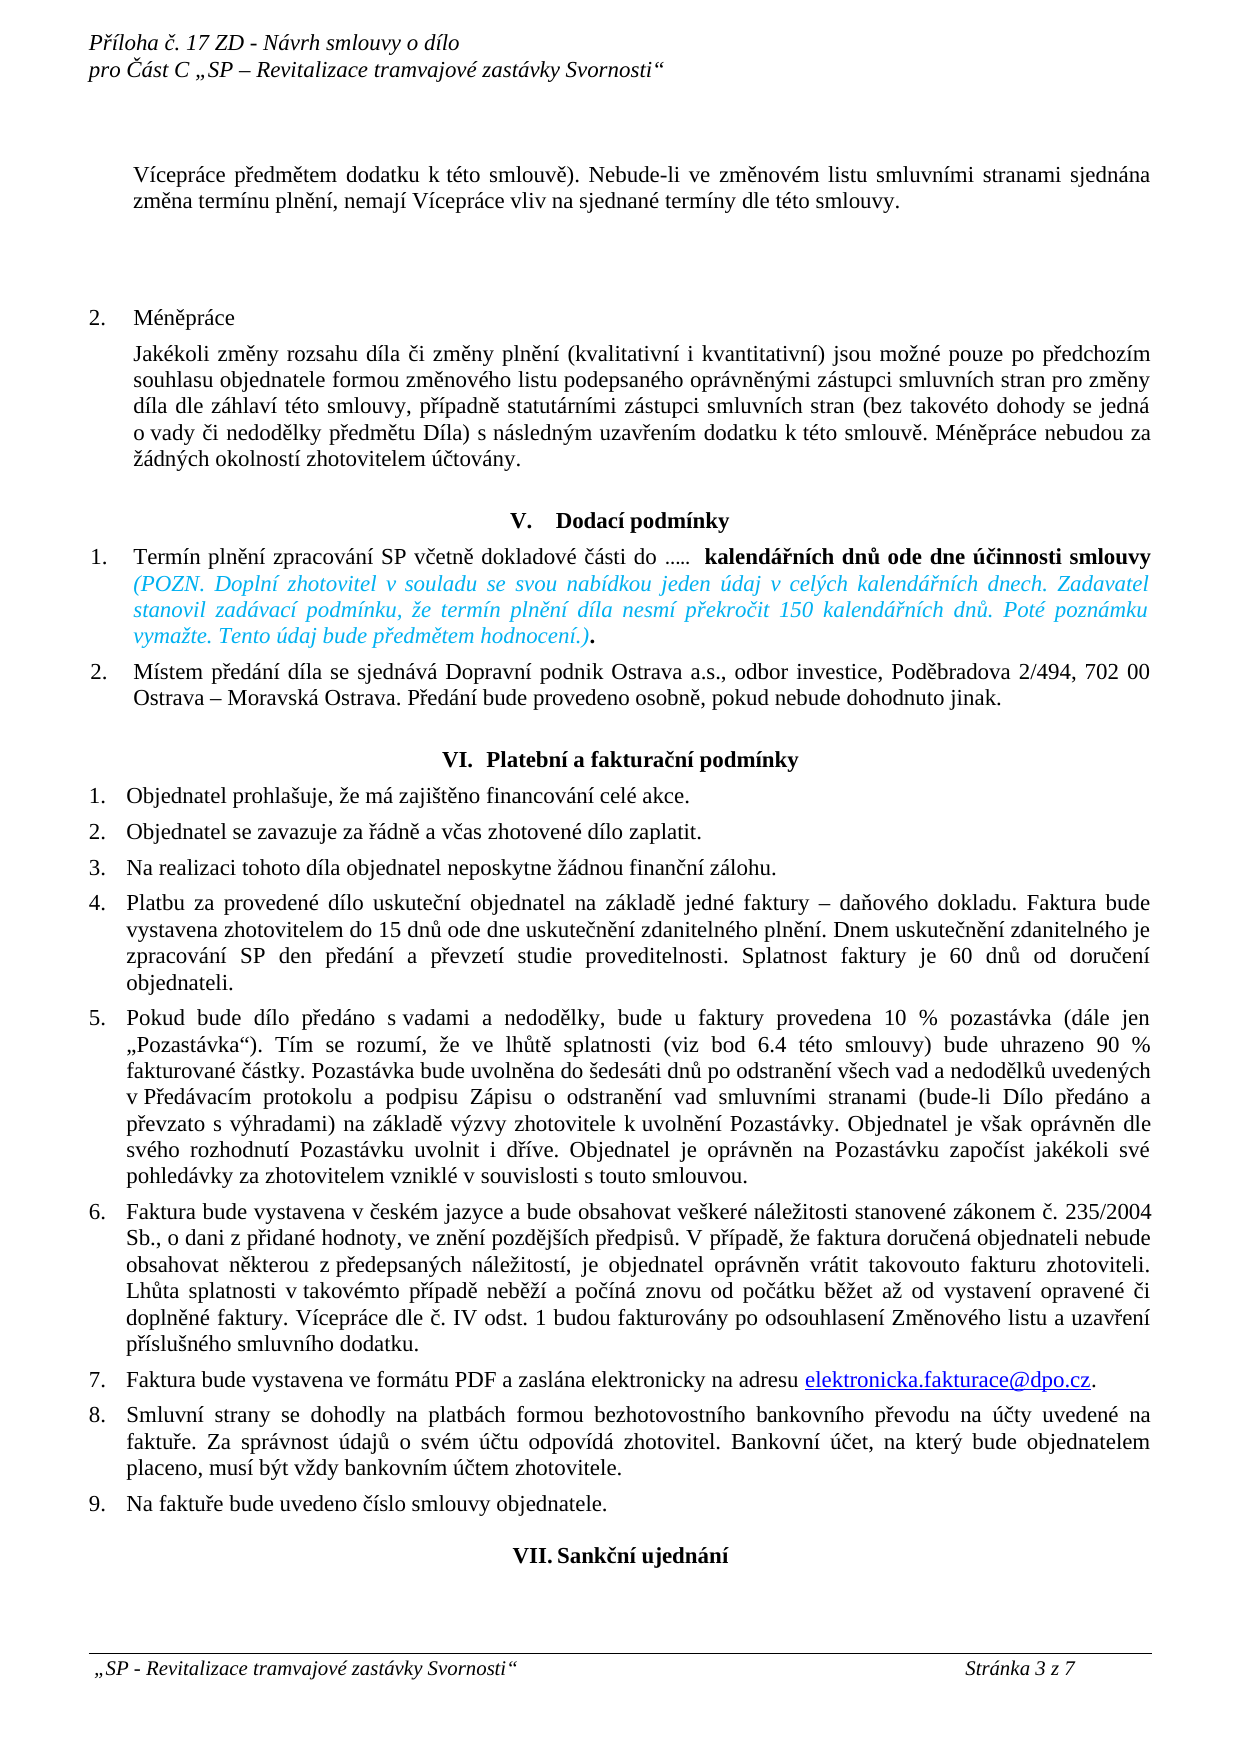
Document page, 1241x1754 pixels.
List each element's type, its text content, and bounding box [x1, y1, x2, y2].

list Na faktuře bude uvedeno číslo smlouvy objednatele. [89, 1490, 1152, 1516]
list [133, 161, 1152, 214]
list Jakékoli změny rozsahu díla či změny plnění (kvalitativní i kvantitativní) jsou možné pouze po předchozím souhlasu objednatele formou změnového listu podepsaného oprávněnými zástupci smluvních stran pro změny díla dle záhlaví této smlouvy, případně statutárními zástupci smluvních stran (bez takovéto dohody se jedná o vady či nedodělky předmětu Díla) s následným uzavřením dodatku k této smlouvě. Méněpráce nebudou za žádných okolností zhotovitelem účtovány. [133, 340, 1152, 472]
list Smluvní strany se dohodly na platbách formou bezhotovostního bankovního převodu na účty uvedené na faktuře. Za správnost údajů o svém účtu odpovídá zhotovitel. Bankovní účet, na který bude objednatelem placeno, musí být vždy bankovním účtem zhotovitele. [89, 1401, 1152, 1480]
list Objednatel prohlašuje, že má zajištěno financování celé akce. [89, 782, 1152, 809]
list Místem předání díla se sjednává Dopravní podnik Ostrava a.s., odbor investice, Poděbradova 2/494, 702 00 Ostrava – Moravská Ostrava. Předání bude provedeno osobně, pokud nebude dohodnuto jinak. [90, 658, 1152, 711]
list Objednatel se zavazuje za řádně a včas zhotovené dílo zaplatit. [89, 818, 1152, 844]
list Faktura bude vystavena ve formátu PDF a zaslána elektronicky na adresu elektronicka.fakturace@dpo.cz. [89, 1366, 1152, 1392]
list Platební a fakturační podmínky [89, 747, 1152, 773]
list Sankční ujednání [89, 1542, 1152, 1569]
list Na realizaci tohoto díla objednatel neposkytne žádnou finanční zálohu. [89, 854, 1152, 880]
list Termín plnění zpracování SP včetně dokladové části do ….. kalendářních dnů ode dne účinnosti smlouvy (POZN. Doplní zhotovitel v souladu se svou nabídkou jeden údaj v celých kalendářních dnech. Zadavatel stanovil zadávací podmínku, že termín plnění díla nesmí překročit 150 kalendářních dnů. Poté poznámku vymažte. Tento údaj bude předmětem hodnocení.). [90, 543, 1152, 649]
list Dodací podmínky [87, 507, 1152, 534]
list Faktura bude vystavena v českém jazyce a bude obsahovat veškeré náležitosti stanovené zákonem č. 235/2004 Sb., o dani z přidané hodnoty, ve znění pozdějších předpisů. V případě, že faktura doručená objednateli nebude obsahovat některou z předepsaných náležitostí, je objednatel oprávněn vrátit takovouto fakturu zhotoviteli. Lhůta splatnosti v takovémto případě neběží a počíná znovu od počátku běžet až od vystavení opravené či doplněné faktury. Vícepráce dle č. IV odst. 1 budou fakturovány po odsouhlasení Změnového listu a uzavření příslušného smluvního dodatku. [89, 1198, 1152, 1356]
list Platbu za provedené dílo uskuteční objednatel na základě jedné faktury – daňového dokladu. Faktura bude vystavena zhotovitelem do 15 dnů ode dne uskutečnění zdanitelného plnění. Dnem uskutečnění zdanitelného je zpracování SP den předání a převzetí studie proveditelnosti. Splatnost faktury je 60 dnů od doručení objednateli. [89, 889, 1152, 995]
list Pokud bude dílo předáno s vadami a nedodělky, bude u faktury provedena 10 % pozastávka (dále jen „Pozastávka“). Tím se rozumí, že ve lhůtě splatnosti (viz bod 6.4 této smlouvy) bude uhrazeno 90 % fakturované částky. Pozastávka bude uvolněna do šedesáti dnů po odstranění všech vad a nedodělků uvedených v Předávacím protokolu a podpisu Zápisu o odstranění vad smluvními stranami (bude-li Dílo předáno a převzato s výhradami) na základě výzvy zhotovitele k uvolnění Pozastávky. Objednatel je však oprávněn dle svého rozhodnutí Pozastávku uvolnit i dříve. Objednatel je oprávněn na Pozastávku započíst jakékoli své pohledávky za zhotovitelem vzniklé v souvislosti s touto smlouvou. [89, 1004, 1152, 1189]
text 2. Méněpráce [89, 304, 1152, 331]
